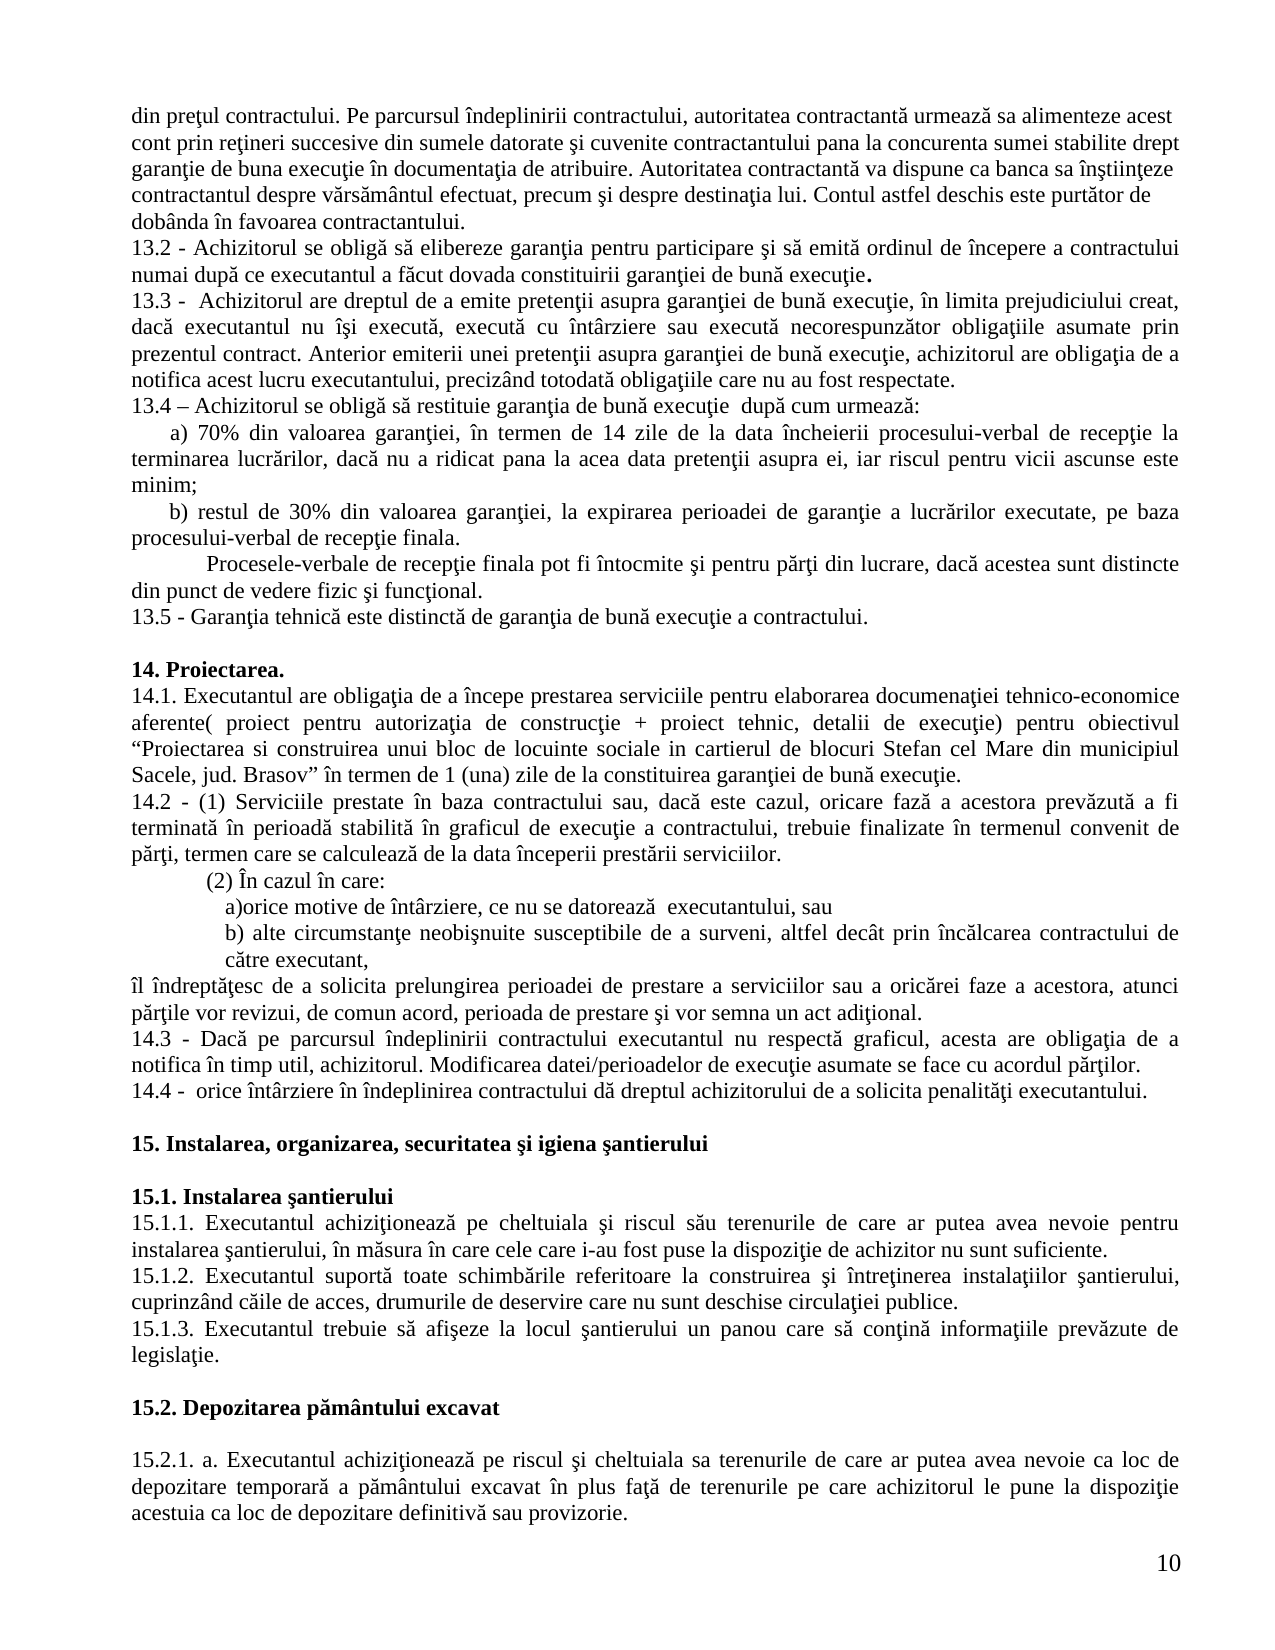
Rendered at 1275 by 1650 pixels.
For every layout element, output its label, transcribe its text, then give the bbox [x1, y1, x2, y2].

text 14.4 - orice întârziere în îndeplinirea contractului dă dreptul achizitorului de a solicita penalităţi executantului. [131, 1078, 1181, 1104]
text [131, 102, 1181, 234]
text a) 70% din valoarea garanţiei, în termen de 14 zile de la data încheierii procesului-verbal de recepţie la terminarea lucrărilor, dacă nu a ridicat pana la acea data pretenţii asupra ei, iar riscul pentru vicii ascunse este minim; [131, 419, 1181, 498]
text 15.2.1. a. Executantul achiziţionează pe riscul şi cheltuiala sa terenurile de care ar putea avea nevoie ca loc de depozitare temporară a pământului excavat în plus faţă de terenurile pe care achizitorul le pune la dispoziţie acestuia ca loc de depozitare definitivă sau provizorie. [131, 1447, 1181, 1526]
text 14.1. Executantul are obligaţia de a începe prestarea serviciile pentru elaborarea documenaţiei tehnico-economice aferente( proiect pentru autorizaţia de construcţie + proiect tehnic, detalii de execuţie) pentru obiectivul “Proiectarea si construirea unui bloc de locuinte sociale in cartierul de blocuri Stefan cel Mare din municipiul Sacele, jud. Brasov” în termen de 1 (una) zile de la constituirea garanţiei de bună execuţie. [131, 682, 1181, 788]
text îl îndreptăţesc de a solicita prelungirea perioadei de prestare a serviciilor sau a oricărei faze a acestora, atunci părţile vor revizui, de comun acord, perioada de prestare şi vor semna un act adiţional. [131, 972, 1181, 1025]
text 15.1.1. Executantul achiziţionează pe cheltuiala şi riscul său terenurile de care ar putea avea nevoie pentru instalarea şantierului, în măsura în care cele care i-au fost puse la dispoziţie de achizitor nu sunt suficiente. [131, 1209, 1181, 1262]
text b) restul de 30% din valoarea garanţiei, la expirarea perioadei de garanţie a lucrărilor executate, pe baza procesului-verbal de recepţie finala. [131, 498, 1181, 551]
text 14.3 - Dacă pe parcursul îndeplinirii contractului executantul nu respectă graficul, acesta are obligaţia de a notifica în timp util, achizitorul. Modificarea datei/perioadelor de execuţie asumate se face cu acordul părţilor. [131, 1025, 1181, 1078]
text 15.1.3. Executantul trebuie să afişeze la locul şantierului un panou care să conţină informaţiile prevăzute de legislaţie. [131, 1315, 1181, 1367]
text 15.1.2. Executantul suportă toate schimbările referitoare la construirea şi întreţinerea instalaţiilor şantierului, cuprinzând căile de acces, drumurile de deservire care nu sunt deschise circulaţiei publice. [131, 1262, 1181, 1315]
text 15.1. Instalarea şantierului [131, 1183, 1181, 1209]
text 15.2. Depozitarea pământului excavat [131, 1394, 1181, 1420]
text a)orice motive de întârziere, ce nu se datorează executantului, sau [225, 893, 1181, 919]
text 13.4 – Achizitorul se obligă să restituie garanţia de bună execuţie după cum urmează: [131, 392, 1181, 419]
text 13.3 - Achizitorul are dreptul de a emite pretenţii asupra garanţiei de bună execuţie, în limita prejudiciului creat, dacă executantul nu îşi execută, execută cu întârziere sau execută necorespunzător obligaţiile asumate prin prezentul contract. Anterior emiterii unei pretenţii asupra garanţiei de bună execuţie, achizitorul are obligaţia de a notifica acest lucru executantului, precizând totodată obligaţiile care nu au fost respectate. [131, 287, 1181, 392]
text 14. Proiectarea. [131, 656, 1181, 682]
text 13.5 - Garanţia tehnică este distinctă de garanţia de bună execuţie a contractului. [131, 603, 1181, 629]
text (2) În cazul în care: [131, 867, 1181, 893]
text 13.2 - Achizitorul se obligă să elibereze garanţia pentru participare şi să emită ordinul de începere a contractului numai după ce executantul a făcut dovada constituirii garanţiei de bună execuţie. [131, 234, 1181, 287]
text b) alte circumstanţe neobişnuite susceptibile de a surveni, altfel decât prin încălcarea contractului de către executant, [225, 919, 1181, 972]
text 14.2 - (1) Serviciile prestate în baza contractului sau, dacă este cazul, oricare fază a acestora prevăzută a fi terminată în perioadă stabilită în graficul de execuţie a contractului, trebuie finalizate în termenul convenit de părţi, termen care se calculează de la data începerii prestării serviciilor. [131, 788, 1181, 867]
text Procesele-verbale de recepţie finala pot fi întocmite şi pentru părţi din lucrare, dacă acestea sunt distincte din punct de vedere fizic şi funcţional. [131, 551, 1181, 603]
text 15. Instalarea, organizarea, securitatea şi igiena şantierului [131, 1130, 1181, 1157]
